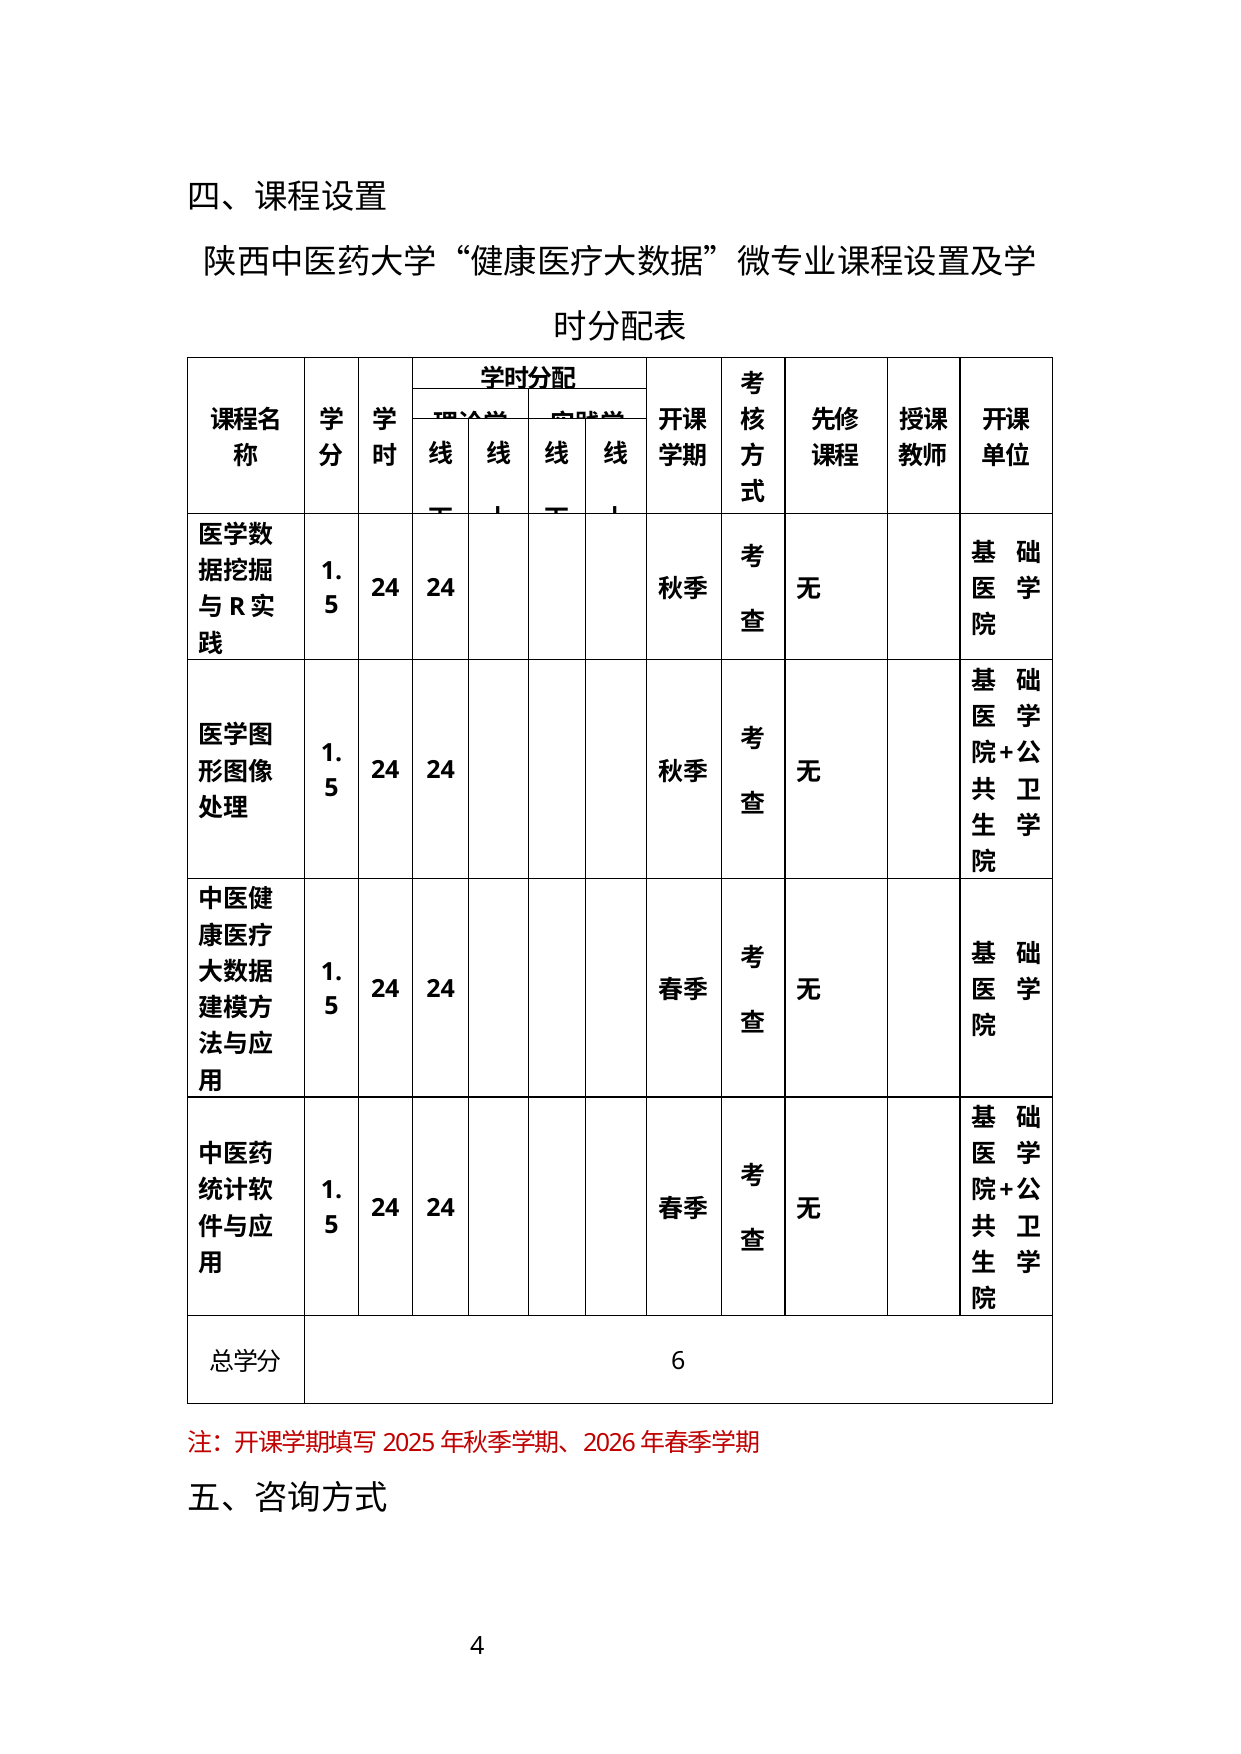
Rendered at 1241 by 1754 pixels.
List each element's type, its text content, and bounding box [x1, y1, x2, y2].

table_header 学时分配 [413, 358, 646, 388]
table_header 学时 [359, 358, 412, 513]
table_header 课程名称 [188, 358, 304, 513]
table_cell 无 [786, 660, 887, 878]
table_cell 基础医学院+公共卫生学院 [961, 1098, 1052, 1315]
table_cell 24 [413, 1098, 468, 1315]
table_cell 基础医学院 [961, 514, 1052, 659]
table_cell [529, 879, 585, 1096]
table_header 学分 [305, 358, 358, 513]
table_cell 24 [359, 514, 412, 659]
table_cell [586, 660, 646, 878]
table_cell [469, 514, 528, 659]
table_cell 1.5 [305, 1098, 358, 1315]
text 五、咨询方式 [187, 1463, 1053, 1528]
table_cell [469, 1098, 528, 1315]
table_cell [529, 1098, 585, 1315]
table_header 先修 课程 [786, 358, 887, 513]
table_cell [888, 660, 959, 878]
table_cell 24 [359, 660, 412, 878]
table_cell 6 [305, 1316, 1052, 1403]
table_cell [888, 1098, 959, 1315]
table_cell 24 [413, 660, 468, 878]
table_cell 24 [413, 514, 468, 659]
table_cell 线 上 [586, 419, 646, 513]
table_cell 考查 [722, 660, 784, 878]
table_header 授课教师 [888, 358, 959, 513]
table_cell 考查 [722, 879, 784, 1096]
table_cell 1.5 [305, 660, 358, 878]
table_cell 24 [359, 1098, 412, 1315]
table_cell 中医健康医疗大数据建模方法与应用 [188, 879, 304, 1096]
table_cell 1.5 [305, 879, 358, 1096]
table_cell 理论学时 [413, 389, 528, 418]
table_cell [469, 879, 528, 1096]
table_header 考核方式 [722, 358, 784, 513]
table_cell 医学数据挖掘与R实践 [188, 514, 304, 659]
table_cell 基础医学院+公共卫生学院 [961, 660, 1052, 878]
table_header 开课 学期 [647, 358, 721, 513]
table_cell 医学图形图像处理 [188, 660, 304, 878]
table_cell [529, 660, 585, 878]
table_cell 线下 [413, 419, 468, 513]
table_cell [529, 514, 585, 659]
table_cell 无 [786, 514, 887, 659]
table_cell [888, 879, 959, 1096]
text 四、课程设置 [187, 162, 1053, 227]
table_cell 24 [413, 879, 468, 1096]
table_cell [586, 1098, 646, 1315]
table_cell 秋季 [647, 514, 721, 659]
table_cell 无 [786, 1098, 887, 1315]
table_cell [888, 514, 959, 659]
table_header 开课单位 [961, 358, 1052, 513]
table_cell 中医药统计软件与应用 [188, 1098, 304, 1315]
table_cell [469, 660, 528, 878]
table_cell 实践学时 [529, 389, 646, 418]
table_cell 无 [786, 879, 887, 1096]
table_cell 基础医学院 [961, 879, 1052, 1096]
table_cell [586, 514, 646, 659]
table_cell [586, 879, 646, 1096]
table_cell 总学分 [188, 1316, 304, 1403]
table_cell 24 [359, 879, 412, 1096]
table_cell 考查 [722, 1098, 784, 1315]
table_cell 线上 [469, 419, 528, 513]
table_cell 秋季 [647, 660, 721, 878]
table_cell 春季 [647, 879, 721, 1096]
table_cell 1.5 [305, 514, 358, 659]
table_cell 春季 [647, 1098, 721, 1315]
table_cell 考查 [722, 514, 784, 659]
table_cell 线下 [529, 419, 585, 513]
text 注：开课学期填写2025年秋季学期、2026年春季学期 [187, 1404, 1053, 1463]
text 陕西中医药大学“健康医疗大数据”微专业课程设置及学时分配表 [187, 227, 1053, 357]
